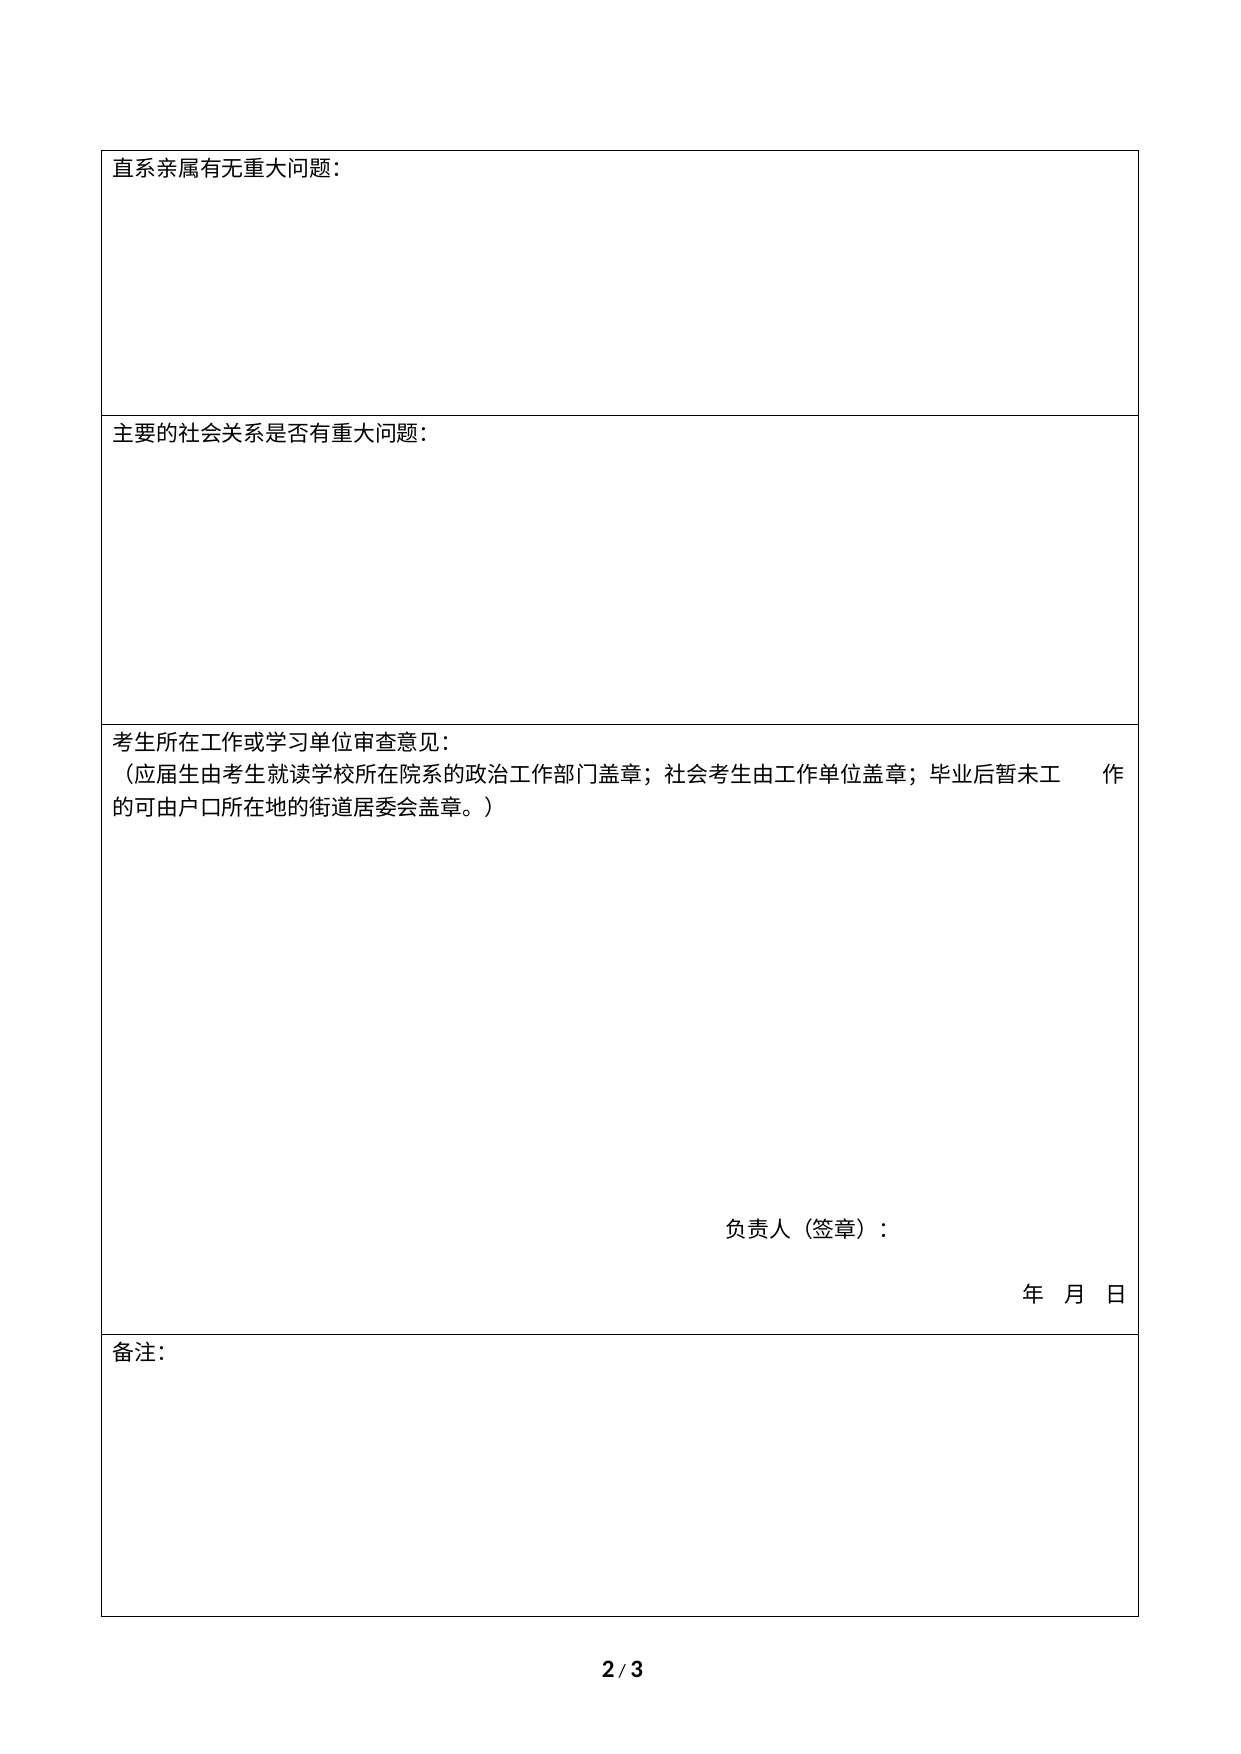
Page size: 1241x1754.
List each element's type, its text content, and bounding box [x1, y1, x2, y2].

table_cell 考生所在工作或学习单位审查意见： （应届生由考生就读学校所在院系的政治工作部门盖章；社会考生由工作单位盖章；毕业后暂未工 作的可由户口所在地的街道居委会盖章。） 负责人（签章）： 年 月 日 [102, 725, 1138, 1334]
table_cell 主要的社会关系是否有重大问题： [102, 416, 1138, 723]
table_cell 直系亲属有无重大问题： [102, 151, 1138, 415]
table_cell 备注： [102, 1335, 1138, 1616]
